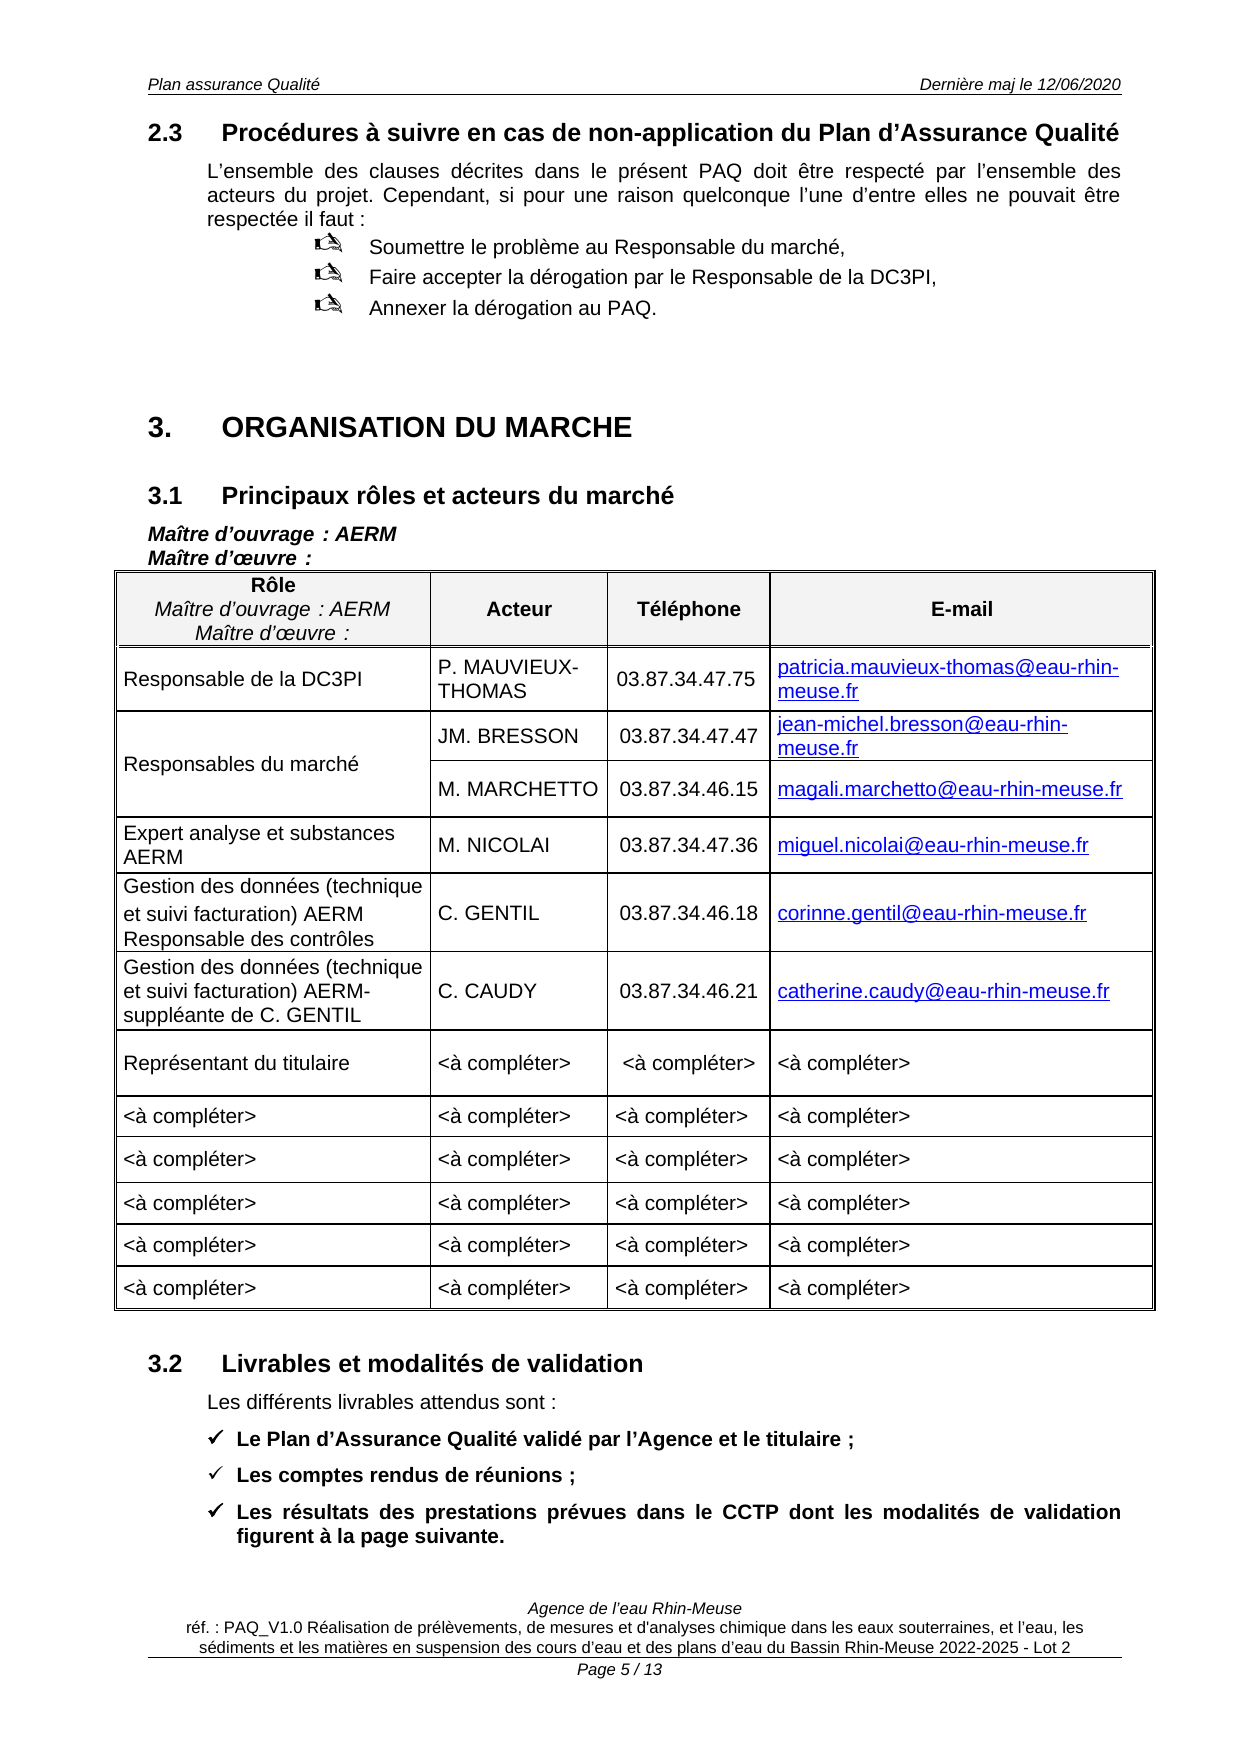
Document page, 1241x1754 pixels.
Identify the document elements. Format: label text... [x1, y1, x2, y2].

table_cell <à compléter> [608, 1225, 769, 1265]
table_cell <à compléter> [771, 1183, 1152, 1223]
table_header Acteur [431, 573, 607, 645]
list Le Plan d’Assurance Qualité validé par l’Agence et le titulaire ; [207, 1427, 1122, 1451]
subtitle Organisation du marche [148, 410, 1122, 443]
subtitle Principaux rôles et acteurs du marché [148, 481, 1122, 509]
table_cell P. MAUVIEUX-THOMAS [431, 648, 607, 710]
subtitle Procédures à suivre en cas de non-application du Plan d’Assurance Qualité [148, 118, 1122, 147]
table_cell miguel.nicolai@eau-rhin-meuse.fr [771, 818, 1152, 872]
table_cell M. MARCHETTO [431, 761, 607, 816]
table_cell <à compléter> [117, 1137, 430, 1181]
table_cell 03.87.34.46.21 [608, 952, 769, 1029]
table_cell magali.marchetto@eau-rhin-meuse.fr [771, 761, 1152, 816]
table_cell C. GENTIL [431, 874, 607, 951]
table_header E-mail [771, 573, 1152, 645]
text Maître d’œuvre : [148, 546, 1122, 570]
table_cell <à compléter> [431, 1031, 607, 1095]
table_cell <à compléter> [608, 1183, 769, 1223]
text L’ensemble des clauses décrites dans le présent PAQ doit être respecté par l’ensemble des acteurs du projet. Cependant, si pour une raison quelconque l’une d’entre elles ne pouvait être respectée il faut : [207, 159, 1122, 231]
table_cell <à compléter> [431, 1097, 607, 1136]
table_cell 03.87.34.47.75 [608, 648, 769, 710]
table_cell <à compléter> [608, 1267, 769, 1308]
table_cell JM. BRESSON [431, 712, 607, 760]
table_cell Gestion des données (technique et suivi facturation) AERM- suppléante de C. GENTIL [117, 952, 430, 1029]
table_cell <à compléter> [608, 1097, 769, 1136]
table_cell <à compléter> [771, 1267, 1152, 1308]
table_cell <à compléter> [431, 1267, 607, 1308]
list Soumettre le problème au Responsable du marché, [312, 231, 1122, 262]
table_cell Responsables du marché [117, 712, 430, 816]
table_cell 03.87.34.46.18 [608, 874, 769, 951]
table_cell <à compléter> [117, 1183, 430, 1223]
text Les différents livrables attendus sont : [207, 1390, 1122, 1414]
table_cell <à compléter> [117, 1097, 430, 1136]
table_cell <à compléter> [608, 1137, 769, 1181]
table_cell jean-michel.bresson@eau-rhin-meuse.fr [771, 712, 1152, 760]
table_cell M. NICOLAI [431, 818, 607, 872]
table_cell <à compléter> [771, 1225, 1152, 1265]
table_cell patricia.mauvieux-thomas@eau-rhin-meuse.fr [771, 645, 1154, 710]
table_cell C. CAUDY [431, 952, 607, 1029]
list Les comptes rendus de réunions ; [207, 1463, 1122, 1487]
table_cell <à compléter> [431, 1183, 607, 1223]
table_cell <à compléter> [771, 1137, 1152, 1181]
table_cell <à compléter> [431, 1225, 607, 1265]
table_cell corinne.gentil@eau-rhin-meuse.fr [771, 874, 1152, 951]
table_cell 03.87.34.46.15 [608, 761, 769, 816]
text Maître d’ouvrage : AERM [148, 522, 1122, 546]
list Les résultats des prestations prévues dans le CCTP dont les modalités de validation figurent à la page suivante. [207, 1500, 1122, 1548]
table_cell <à compléter> [608, 1031, 769, 1095]
table_cell Responsable de la DC3PI [116, 645, 430, 710]
table_cell catherine.caudy@eau-rhin-meuse.fr [771, 952, 1152, 1029]
table_header Rôle Maître d’ouvrage : AERM Maître d’œuvre : [117, 573, 430, 645]
table_cell Gestion des données (technique et suivi facturation) AERM Responsable des contrôles [117, 874, 430, 951]
table_cell 03.87.34.47.47 [608, 712, 769, 760]
table_cell Expert analyse et substances AERM [117, 818, 430, 872]
table_cell Représentant du titulaire [117, 1031, 430, 1095]
table_cell <à compléter> [431, 1137, 607, 1181]
table_cell 03.87.34.47.36 [608, 818, 769, 872]
table_cell <à compléter> [117, 1267, 430, 1308]
table_cell <à compléter> [117, 1225, 430, 1265]
table_header Téléphone [608, 573, 769, 645]
table_cell <à compléter> [771, 1031, 1152, 1095]
list Faire accepter la dérogation par le Responsable de la DC3PI, [312, 262, 1122, 292]
subtitle Livrables et modalités de validation [148, 1349, 1122, 1378]
list Annexer la dérogation au PAQ. [312, 292, 1122, 322]
table_cell <à compléter> [771, 1097, 1152, 1136]
